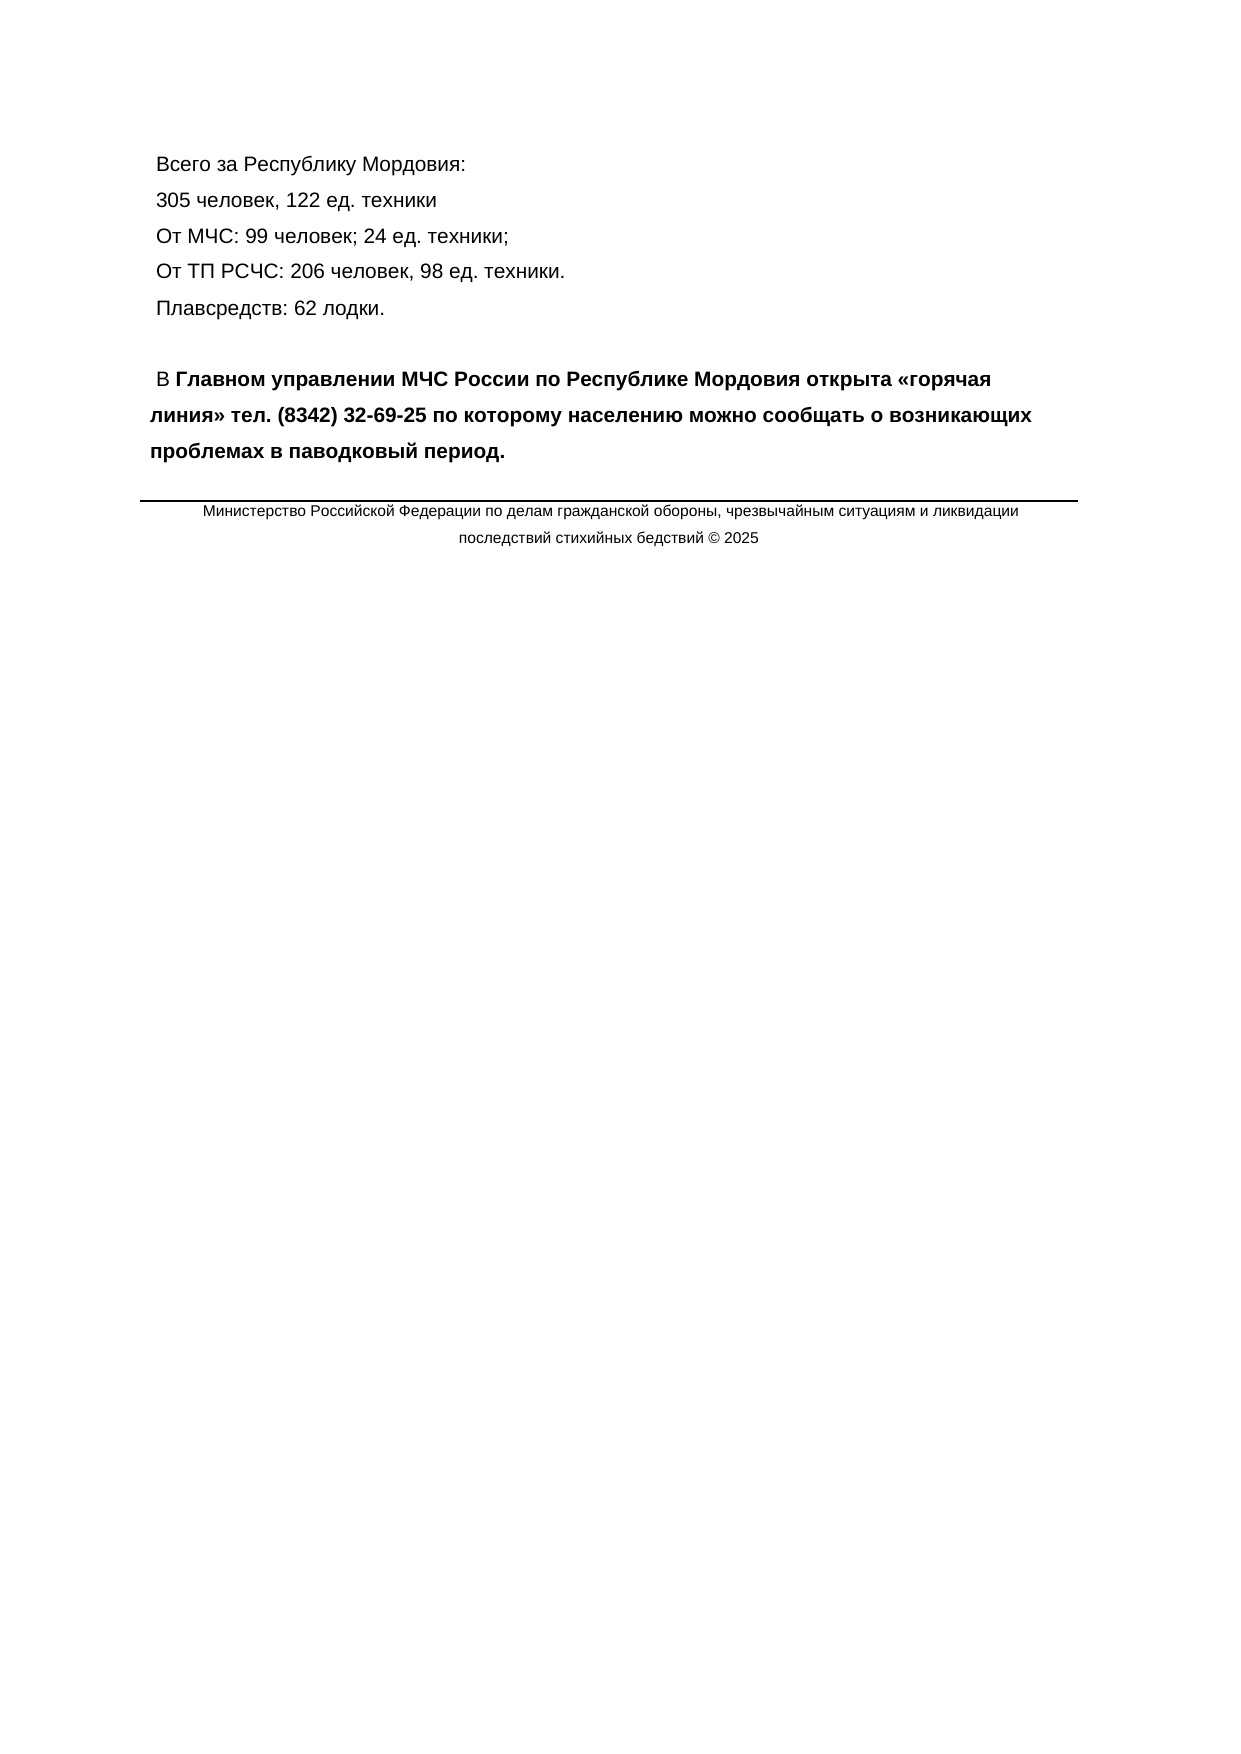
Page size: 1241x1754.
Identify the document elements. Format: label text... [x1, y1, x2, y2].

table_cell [140, 150, 1078, 500]
table_cell Министерство Российской Федерации по делам гражданской обороны, чрезвычайным ситуациям и ликвидации последствий стихийных бедствий © 2025 [140, 502, 1078, 584]
